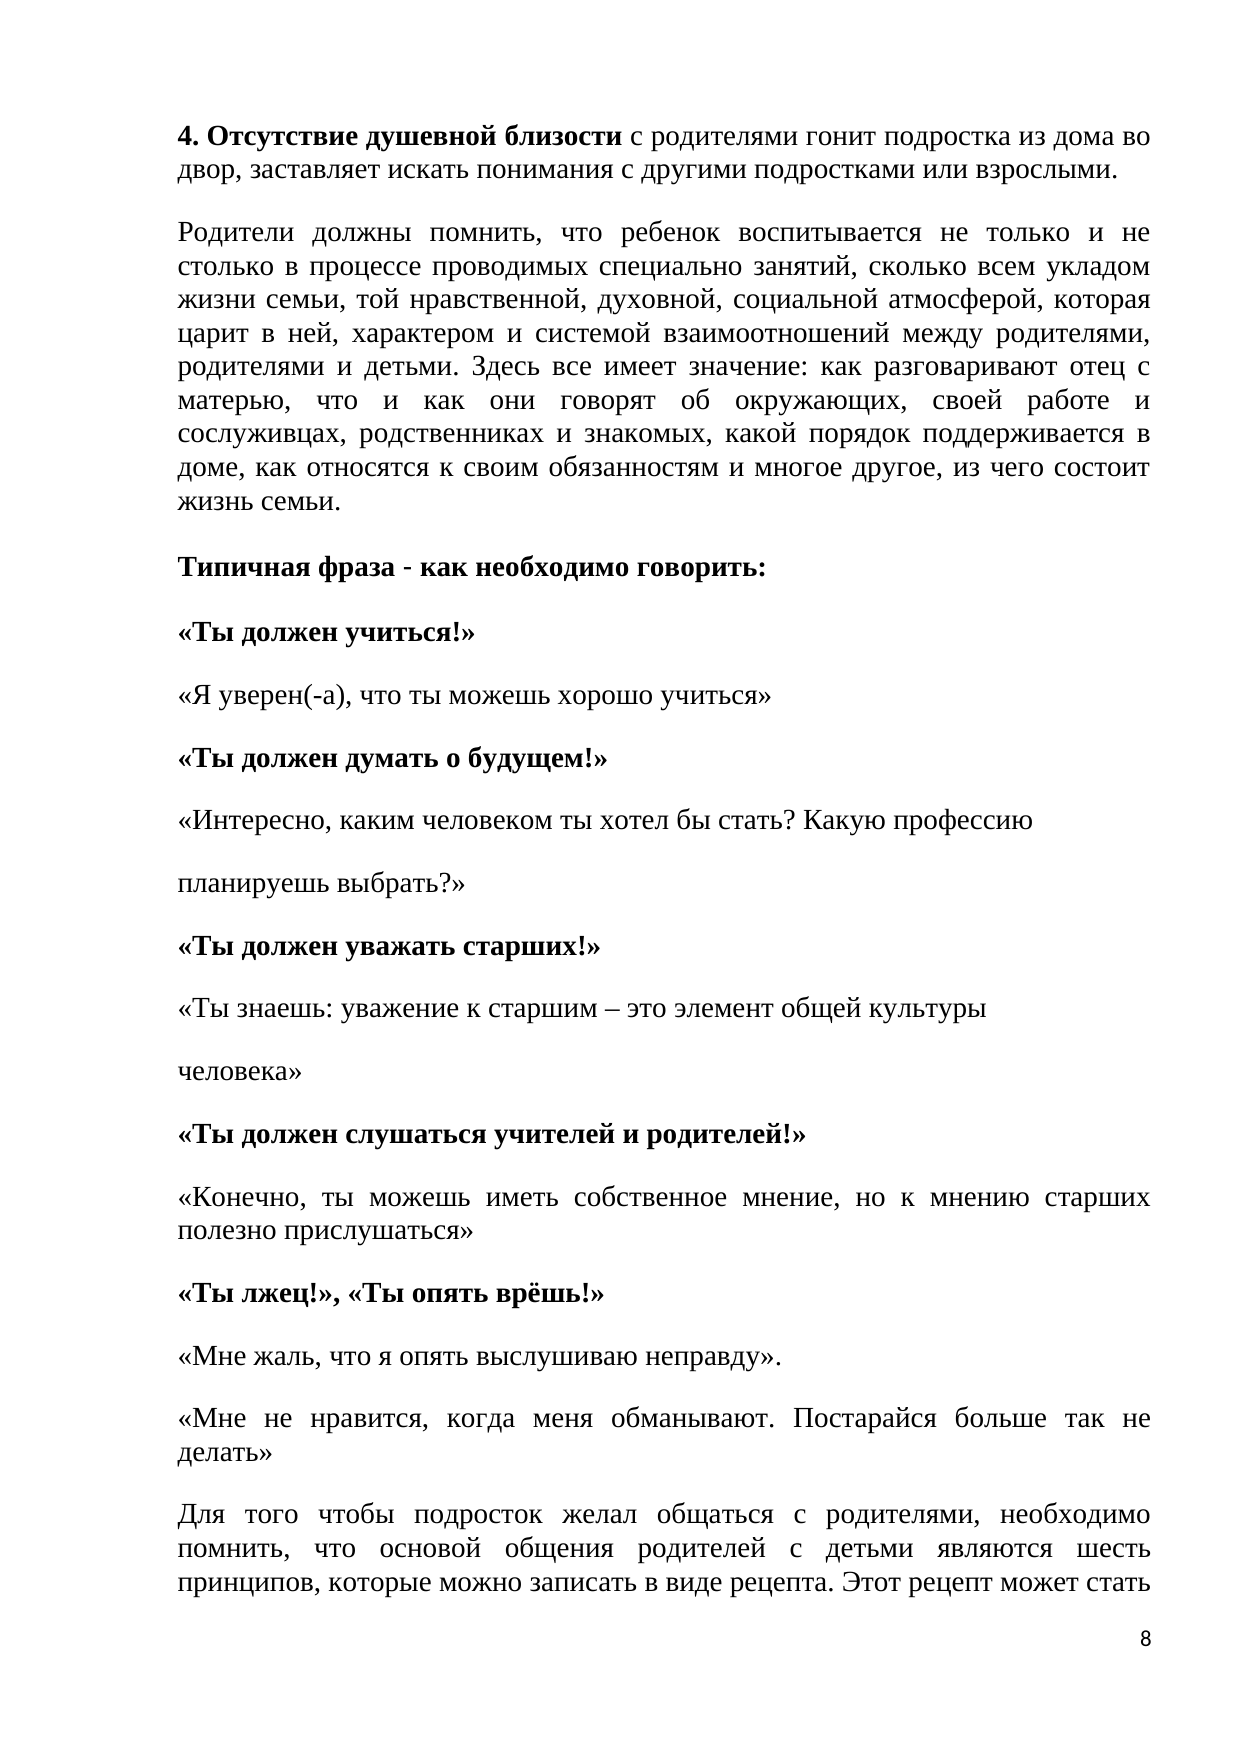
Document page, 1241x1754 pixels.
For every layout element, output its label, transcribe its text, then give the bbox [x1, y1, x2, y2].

text Родители должны помнить, что ребенок воспитывается не только и не столько в процессе проводимых специально занятий, сколько всем укладом жизни семьи, той нравственной, духовной, социальной атмосферой, которая царит в ней, характером и системой взаимоотношений между родителями, родителями и детьми. Здесь все имеет значение: как разговаривают отец с матерью, что и как они говорят об окружающих, своей работе и сослуживцах, родственниках и знакомых, какой порядок поддерживается в доме, как относятся к своим обязанностям и многое другое, из чего состоит жизнь семьи. [177, 214, 1152, 516]
text планируешь выбрать?» [177, 865, 1152, 899]
text 4. Отсутствие душевной близости с родителями гонит подростка из дома во двор, заставляет искать понимания с другими подростками или взрослыми. [177, 118, 1152, 185]
text «Мне не нравится, когда меня обманывают. Постарайся больше так не делать» [177, 1400, 1152, 1467]
text «Ты должен слушаться учителей и родителей!» [177, 1116, 1152, 1149]
text «Ты должен думать о будущем!» [177, 740, 1152, 773]
text «Ты должен учиться!» [177, 614, 1152, 648]
text «Я уверен(-а), что ты можешь хорошо учиться» [177, 677, 1152, 711]
text «Ты знаешь: уважение к старшим – это элемент общей культуры [177, 991, 1152, 1024]
text человека» [177, 1053, 1152, 1087]
text «Ты должен уважать старших!» [177, 928, 1152, 961]
text Типичная фраза - как необходимо говорить: [177, 545, 1152, 585]
text «Мне жаль, что я опять выслушиваю неправду». [177, 1338, 1152, 1371]
text «Интересно, каким человеком ты хотел бы стать? Какую профессию [177, 802, 1152, 836]
text «Конечно, ты можешь иметь собственное мнение, но к мнению старших полезно прислушаться» [177, 1179, 1152, 1246]
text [177, 1497, 1152, 1597]
text «Ты лжец!», «Ты опять врёшь!» [177, 1275, 1152, 1308]
